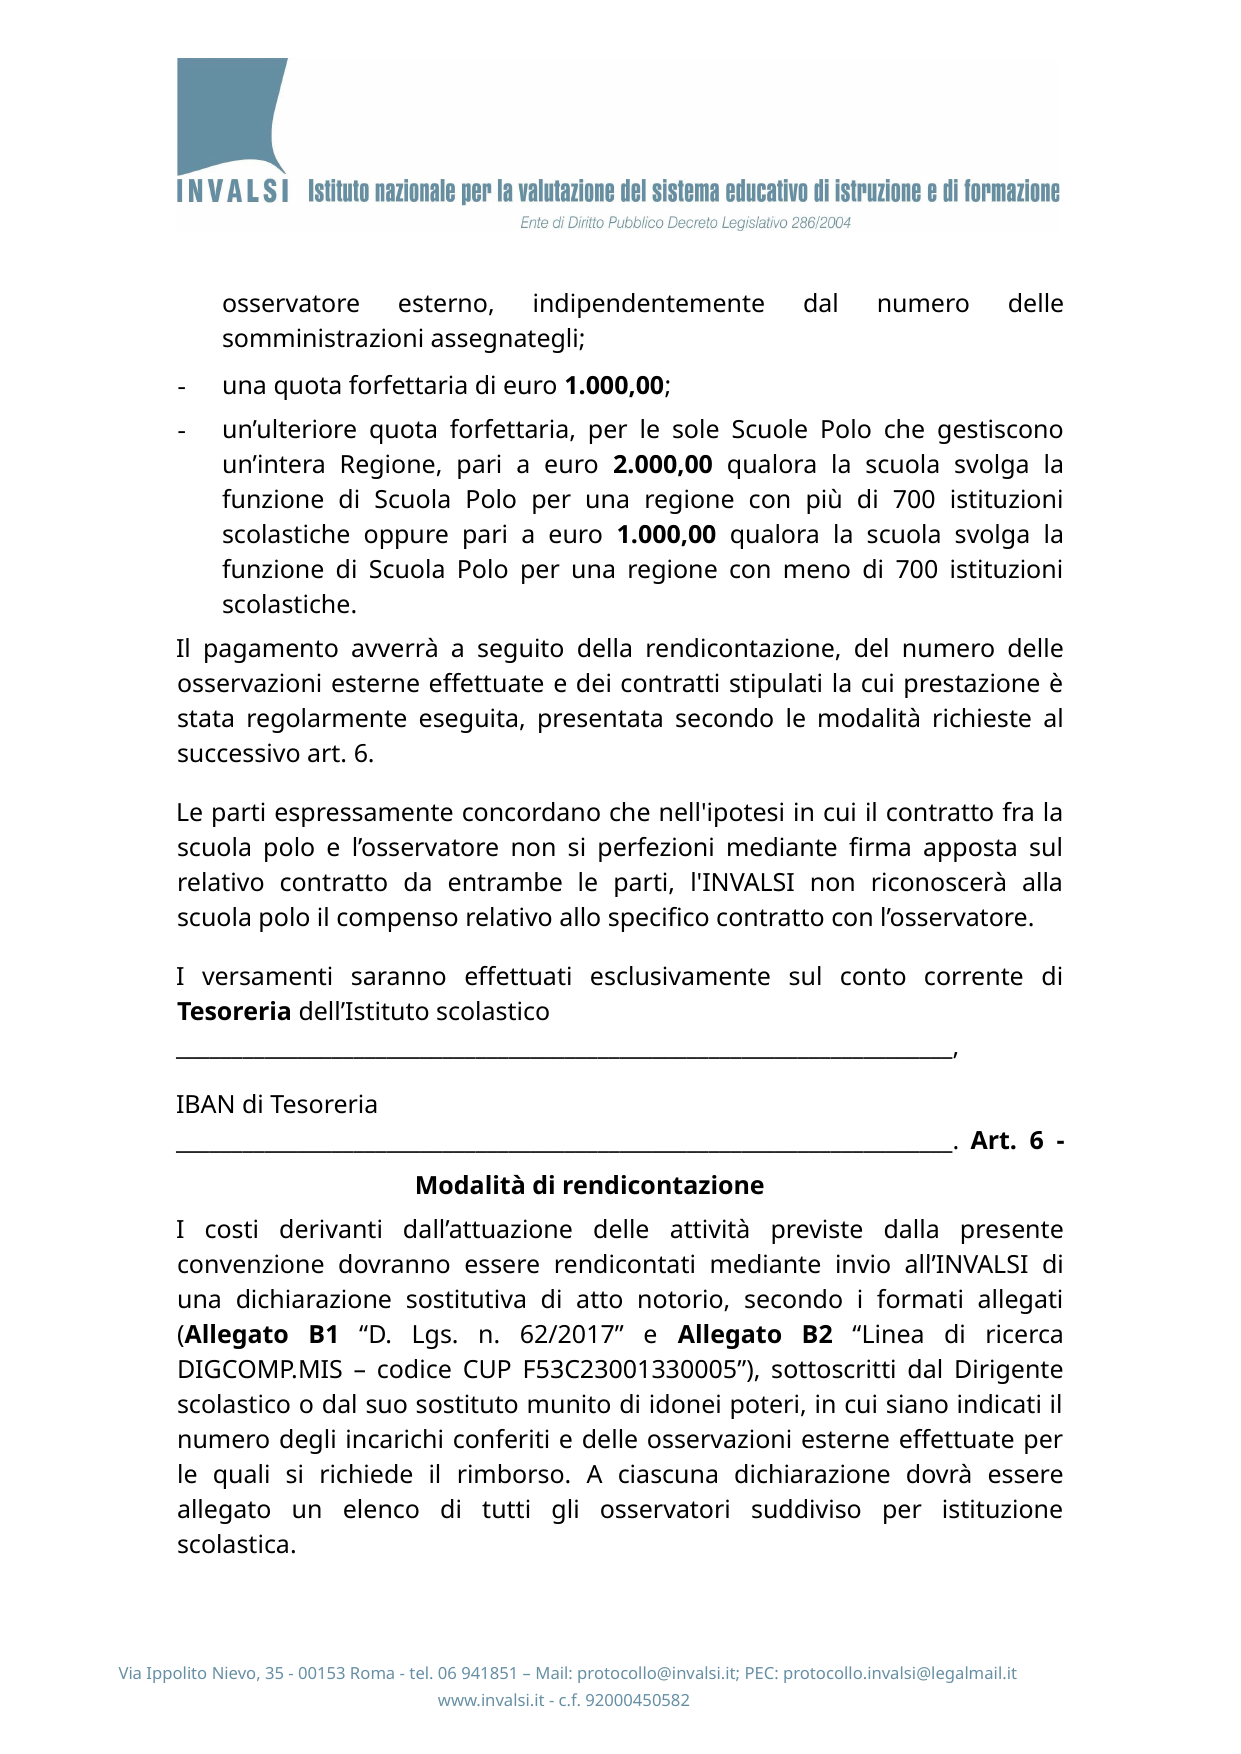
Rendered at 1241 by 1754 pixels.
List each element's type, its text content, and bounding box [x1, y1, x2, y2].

list un’ulteriore quota forfettaria, per le sole Scuole Polo che gestiscono un’intera Regione, pari a euro 2.000,00 qualora la scuola svolga la funzione di Scuola Polo per una regione con più di 700 istituzioni scolastiche oppure pari a euro 1.000,00 qualora la scuola svolga la funzione di Scuola Polo per una regione con meno di 700 istituzioni scolastiche. [177, 412, 1064, 621]
text Le parti espressamente concordano che nell'ipotesi in cui il contratto fra la scuola polo e l’osservatore non si perfezioni mediante firma apposta sul relativo contratto da entrambe le parti, l'INVALSI non riconoscerà alla scuola polo il compenso relativo allo specifico contratto con l’osservatore. [176, 795, 1064, 934]
text I versamenti saranno effettuati esclusivamente sul conto corrente di Tesoreria dell’Istituto scolastico [176, 958, 1064, 1028]
picture [177, 58, 1060, 231]
list una quota forfettaria di euro 1.000,00; [177, 368, 1064, 402]
text I costi derivanti dall’attuazione delle attività previste dalla presente convenzione dovranno essere rendicontati mediante invio all’INVALSI di una dichiarazione sostitutiva di atto notorio, secondo i formati allegati (Allegato B1 “D. Lgs. n. 62/2017” e Allegato B2 “Linea di ricerca DIGCOMP.MIS – codice CUP F53C23001330005”), sottoscritti dal Dirigente scolastico o dal suo sostituto munito di idonei poteri, in cui siano indicati il numero degli incarichi conferiti e delle osservazioni esterne effettuate per le quali si richiede il rimborso. A ciascuna dichiarazione dovrà essere allegato un elenco di tutti gli osservatori suddiviso per istituzione scolastica. [176, 1212, 1064, 1561]
text IBAN di Tesoreria [176, 1087, 1064, 1121]
text ______________________________________________________________________, [176, 1028, 1064, 1063]
text ______________________________________________________________________. Art. 6 - Modalità di rendicontazione [176, 1123, 1064, 1202]
text Il pagamento avverrà a seguito della rendicontazione, del numero delle osservazioni esterne effettuate e dei contratti stipulati la cui prestazione è stata regolarmente eseguita, presentata secondo le modalità richieste al successivo art. 6. [176, 631, 1064, 770]
